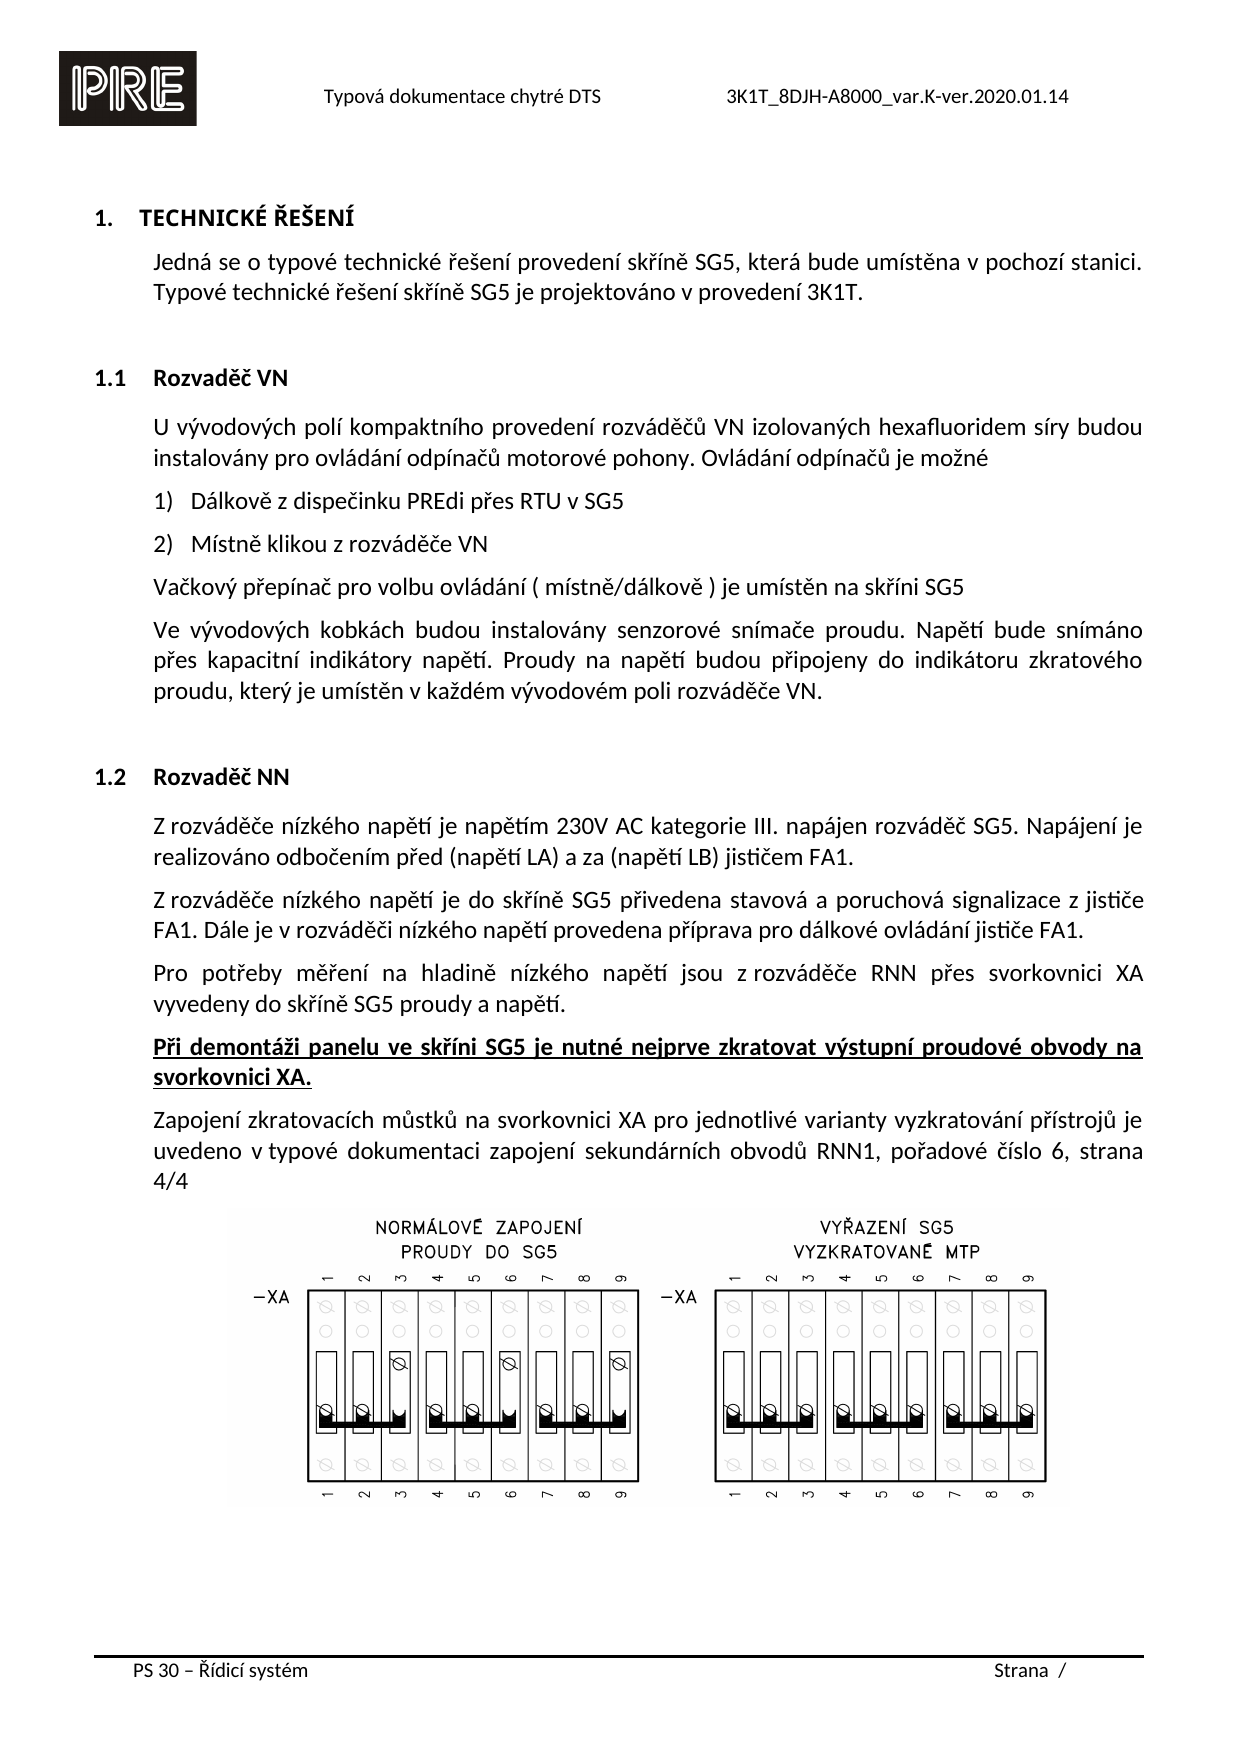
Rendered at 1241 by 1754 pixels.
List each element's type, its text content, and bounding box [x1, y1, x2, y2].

subtitle TECHNICKÉ ŘEŠENÍ [94, 202, 1144, 233]
text U vývodových polí kompaktního provedení rozváděčů VN izolovaných hexafluoridem síry budou instalovány pro ovládání odpínačů motorové pohony. Ovládání odpínačů je možné [153, 412, 1144, 473]
text Jedná se o typové technické řešení provedení skříně SG5, která bude umístěna v pochozí stanici. Typové technické řešení skříně SG5 je projektováno v provedení 3K1T. [153, 246, 1144, 307]
text Z rozváděče nízkého napětí je napětím 230V AC kategorie III. napájen rozváděč SG5. Napájení je realizováno odbočením před (napětí LA) a za (napětí LB) jističem FA1. [153, 810, 1144, 871]
picture [59, 51, 197, 126]
text Ve vývodových kobkách budou instalovány senzorové snímače proudu. Napětí bude snímáno přes kapacitní indikátory napětí. Proudy na napětí budou připojeny do indikátoru zkratového proudu, který je umístěn v každém vývodovém poli rozváděče VN. [153, 614, 1144, 706]
text Pro potřeby měření na hladině nízkého napětí jsou z rozváděče RNN přes svorkovnici XA vyvedeny do skříně SG5 proudy a napětí. [153, 957, 1144, 1018]
text Z rozváděče nízkého napětí je do skříně SG5 přivedena stavová a poruchová signalizace z jističe FA1. Dále je v rozváděči nízkého napětí provedena příprava pro dálkové ovládání jističe FA1. [153, 884, 1144, 945]
subtitle Rozvaděč NN [94, 761, 1144, 792]
text Zapojení zkratovacích můstků na svorkovnici XA pro jednotlivé varianty vyzkratování přístrojů je uvedeno v typové dokumentaci zapojení sekundárních obvodů RNN1, pořadové číslo 6, strana 4/4 [153, 1104, 1144, 1196]
text Při demontáži panelu ve skříni SG5 je nutné nejprve zkratovat výstupní proudové obvody na svorkovnici XA. [153, 1031, 1144, 1092]
list Dálkově z dispečinku PREdi přes RTU v SG5 [153, 485, 1144, 516]
list Místně klikou z rozváděče VN [153, 528, 1144, 559]
subtitle Rozvaděč VN [94, 362, 1144, 393]
text Vačkový přepínač pro volbu ovládání ( místně/dálkově ) je umístěn na skříni SG5 [153, 571, 1144, 602]
